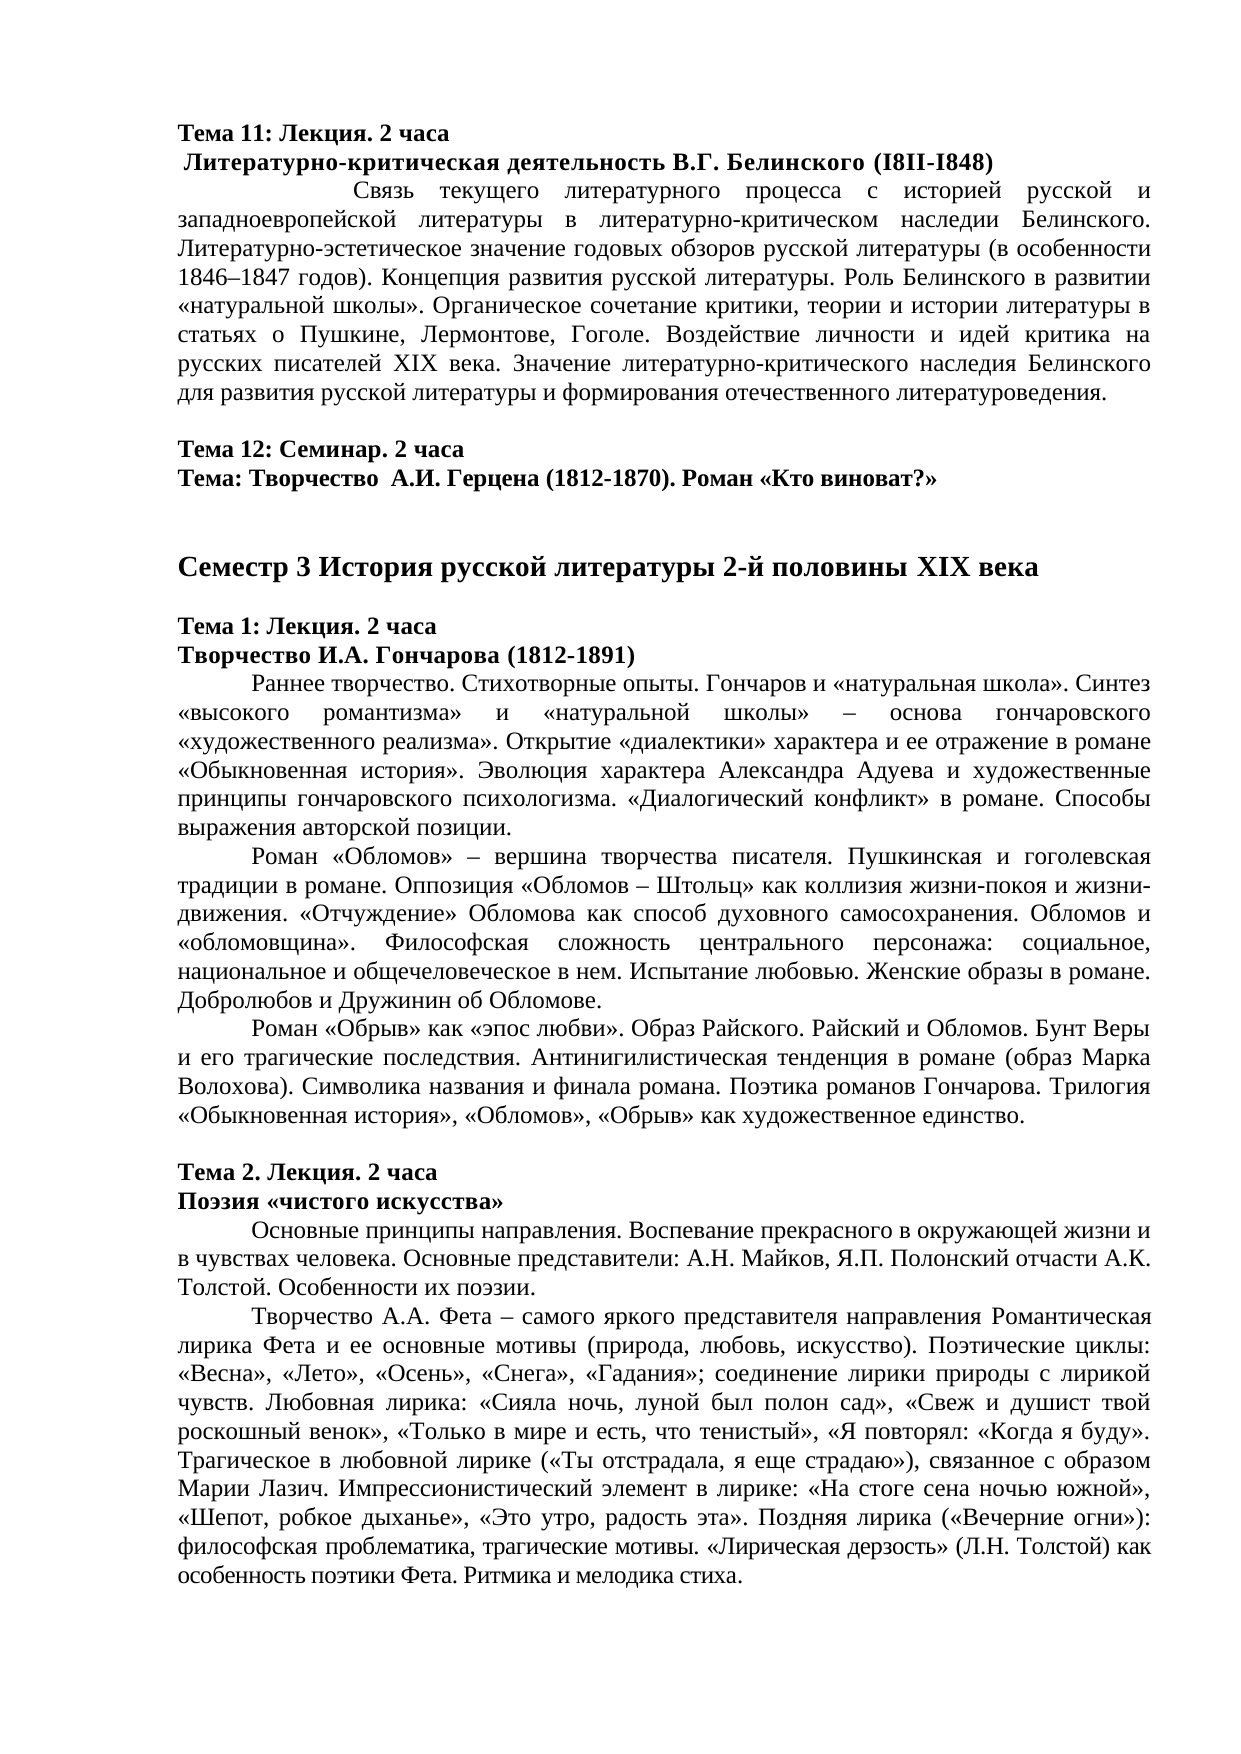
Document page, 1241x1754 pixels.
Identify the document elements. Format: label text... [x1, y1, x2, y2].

text Поэзия «чистого искусства» [177, 1186, 1152, 1215]
text Семестр 3 История русской литературы 2-й половины XIX века [177, 549, 1152, 582]
text Раннее творчество. Стихотворные опыты. Гончаров и «натуральная школа». Синтез «высокого романтизма» и «натуральной школы» – основа гончаровского «художественного реализма». Открытие «диалектики» характера и ее отражение в романе «Обыкновенная история». Эволюция характера Александра Адуева и художественные принципы гончаровского психологизма. «Диалогический конфликт» в романе. Способы выражения авторской позиции. [177, 668, 1152, 841]
text Творчество И.А. Гончарова (1812-1891) [177, 640, 1152, 668]
text Творчество А.А. Фета – самого яркого представителя направления Романтическая лирика Фета и ее основные мотивы (природа, любовь, искусство). Поэтические циклы: «Весна», «Лето», «Осень», «Снега», «Гадания»; соединение лирики природы с лирикой чувств. Любовная лирика: «Сияла ночь, луной был полон сад», «Свеж и душист твой роскошный венок», «Только в мире и есть, что тенистый», «Я повторял: «Когда я буду». Трагическое в любовной лирике («Ты отстрадала, я еще страдаю»), связанное с образом Марии Лазич. Импрессионистический элемент в лирике: «На стоге сена ночью южной», «Шепот, робкое дыханье», «Это утро, радость эта». Поздняя лирика («Вечерние огни»): философская проблематика, трагические мотивы. «Лирическая дерзость» (Л.Н. Толстой) как особенность поэтики Фета. Ритмика и мелодика стиха. [177, 1301, 1152, 1588]
text Роман «Обрыв» как «эпос любви». Образ Райского. Райский и Обломов. Бунт Веры и его трагические последствия. Антинигилистическая тенденция в романе (образ Марка Волохова). Символика названия и финала романа. Поэтика романов Гончарова. Трилогия «Обыкновенная история», «Обломов», «Обрыв» как художественное единство. [177, 1013, 1152, 1128]
text Тема 11: Лекция. 2 часа [177, 118, 1152, 147]
text Тема 2. Лекция. 2 часа [177, 1157, 1152, 1186]
text Основные принципы направления. Воспевание прекрасного в окружающей жизни и в чувствах человека. Основные представители: А.Н. Майков, Я.П. Полонский отчасти А.К. Толстой. Особенности их поэзии. [177, 1215, 1152, 1301]
text Литературно-критическая деятельность В.Г. Белинского (I8II-I848) [177, 147, 1152, 176]
text Тема 1: Лекция. 2 часа [177, 611, 1152, 640]
text Связь текущего литературного процесса с историей русской и западноевропейской литературы в литературно-критическом наследии Белинского. Литературно-эстетическое значение годовых обзоров русской литературы (в особенности 1846–1847 годов). Концепция развития русской литературы. Роль Белинского в развитии «натуральной школы». Органическое сочетание критики, теории и истории литературы в статьях о Пушкине, Лермонтове, Гоголе. Воздействие личности и идей критика на русских писателей ХIХ века. Значение литературно-критического наследия Белинского для развития русской литературы и формирования отечественного литературоведения. [177, 176, 1152, 406]
text Тема: Творчество А.И. Герцена (1812-1870). Роман «Кто виноват?» [177, 463, 1152, 492]
text Роман «Обломов» – вершина творчества писателя. Пушкинская и гоголевская традиции в романе. Оппозиция «Обломов – Штольц» как коллизия жизни-покоя и жизни-движения. «Отчуждение» Обломова как способ духовного самосохранения. Обломов и «обломовщина». Философская сложность центрального персонажа: социальное, национальное и общечеловеческое в нем. Испытание любовью. Женские образы в романе. Добролюбов и Дружинин об Обломове. [177, 841, 1152, 1013]
text Тема 12: Семинар. 2 часа [177, 434, 1152, 463]
